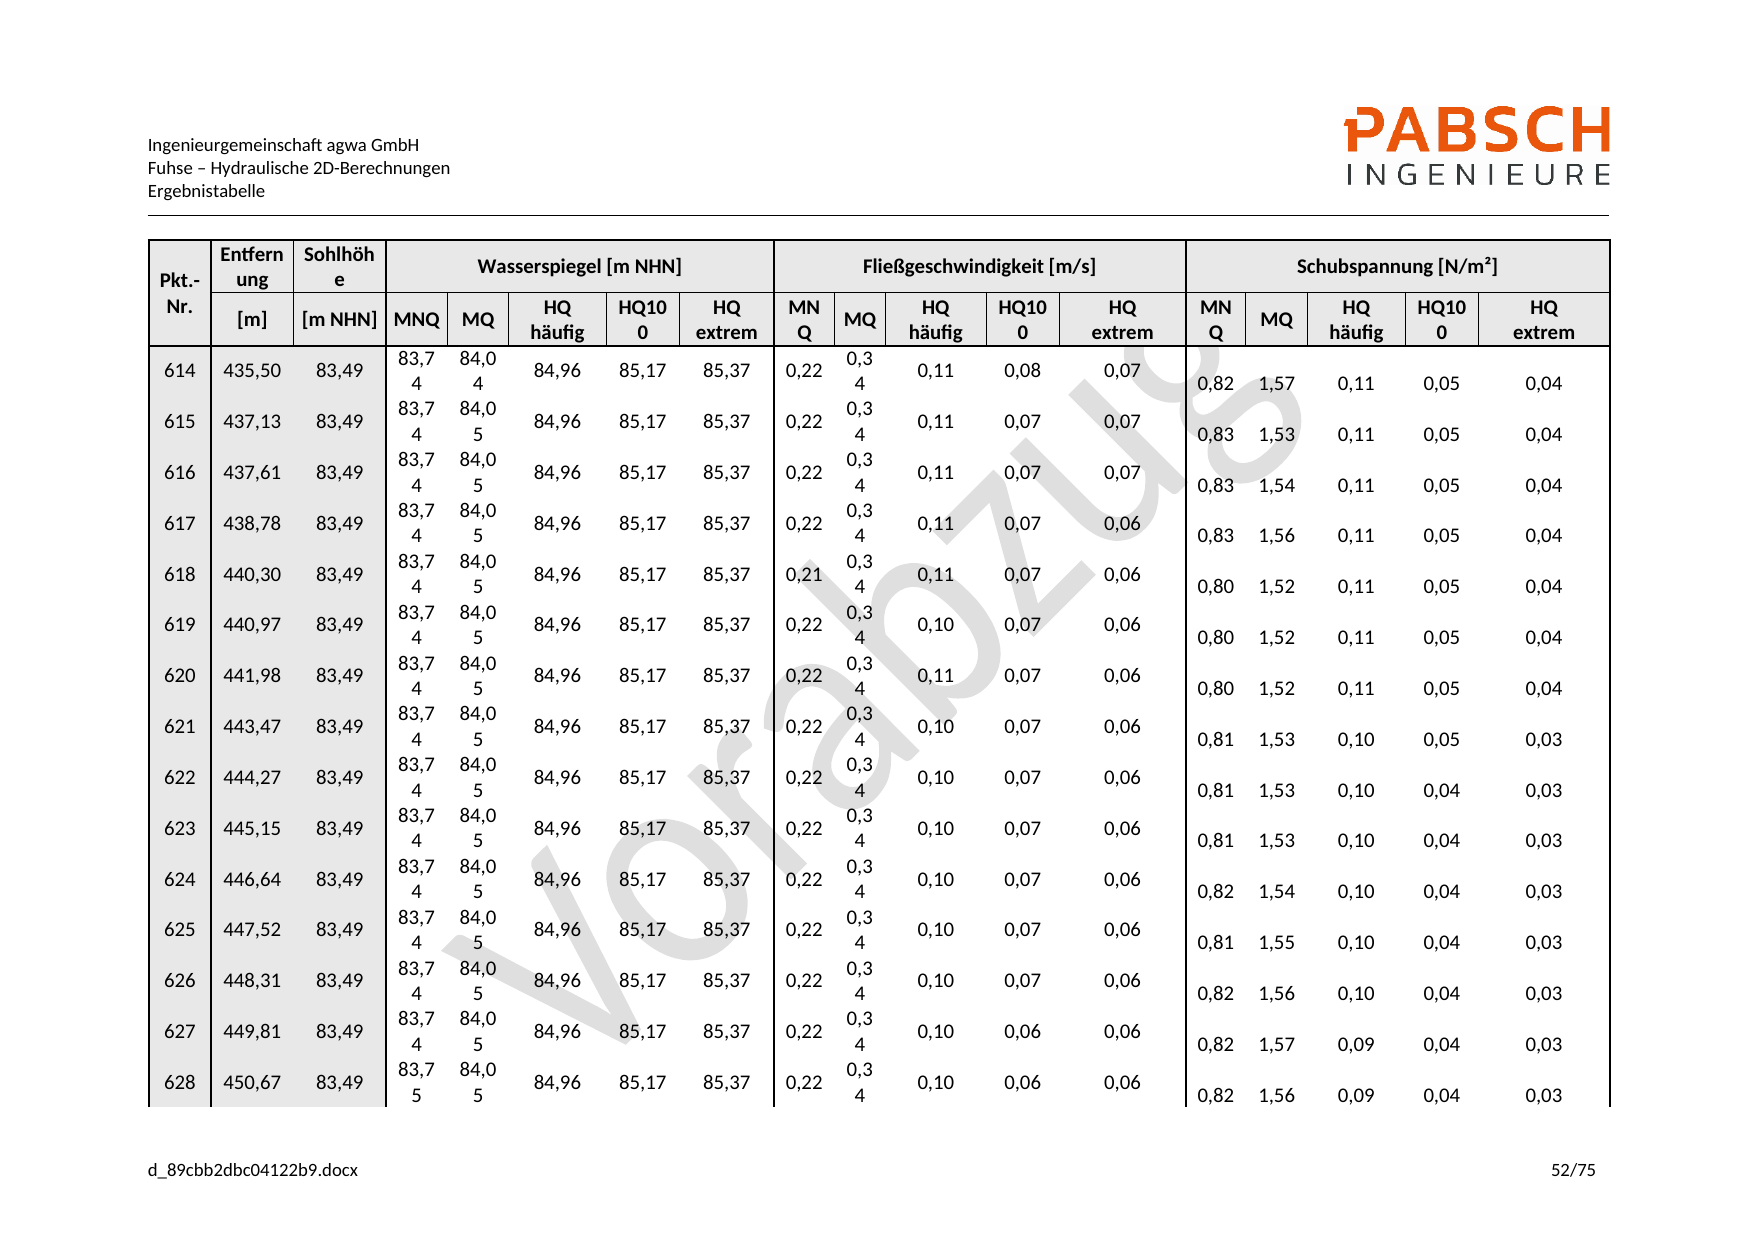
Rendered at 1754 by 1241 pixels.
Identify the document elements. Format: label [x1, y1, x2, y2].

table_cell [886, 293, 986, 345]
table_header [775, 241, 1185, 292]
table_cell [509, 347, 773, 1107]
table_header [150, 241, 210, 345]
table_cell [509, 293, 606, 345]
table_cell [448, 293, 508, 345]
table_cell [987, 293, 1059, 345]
picture [1343, 106, 1610, 185]
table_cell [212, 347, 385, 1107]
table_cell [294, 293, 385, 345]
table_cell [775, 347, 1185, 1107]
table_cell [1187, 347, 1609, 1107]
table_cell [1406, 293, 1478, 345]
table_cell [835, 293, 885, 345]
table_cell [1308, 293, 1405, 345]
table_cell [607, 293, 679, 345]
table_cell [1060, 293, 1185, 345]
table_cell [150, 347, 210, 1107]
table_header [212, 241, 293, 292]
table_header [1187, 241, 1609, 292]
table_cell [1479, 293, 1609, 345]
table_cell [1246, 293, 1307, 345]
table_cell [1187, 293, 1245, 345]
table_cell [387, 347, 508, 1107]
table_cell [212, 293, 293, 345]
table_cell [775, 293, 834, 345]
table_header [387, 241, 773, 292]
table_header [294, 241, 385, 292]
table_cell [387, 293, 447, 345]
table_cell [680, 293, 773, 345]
